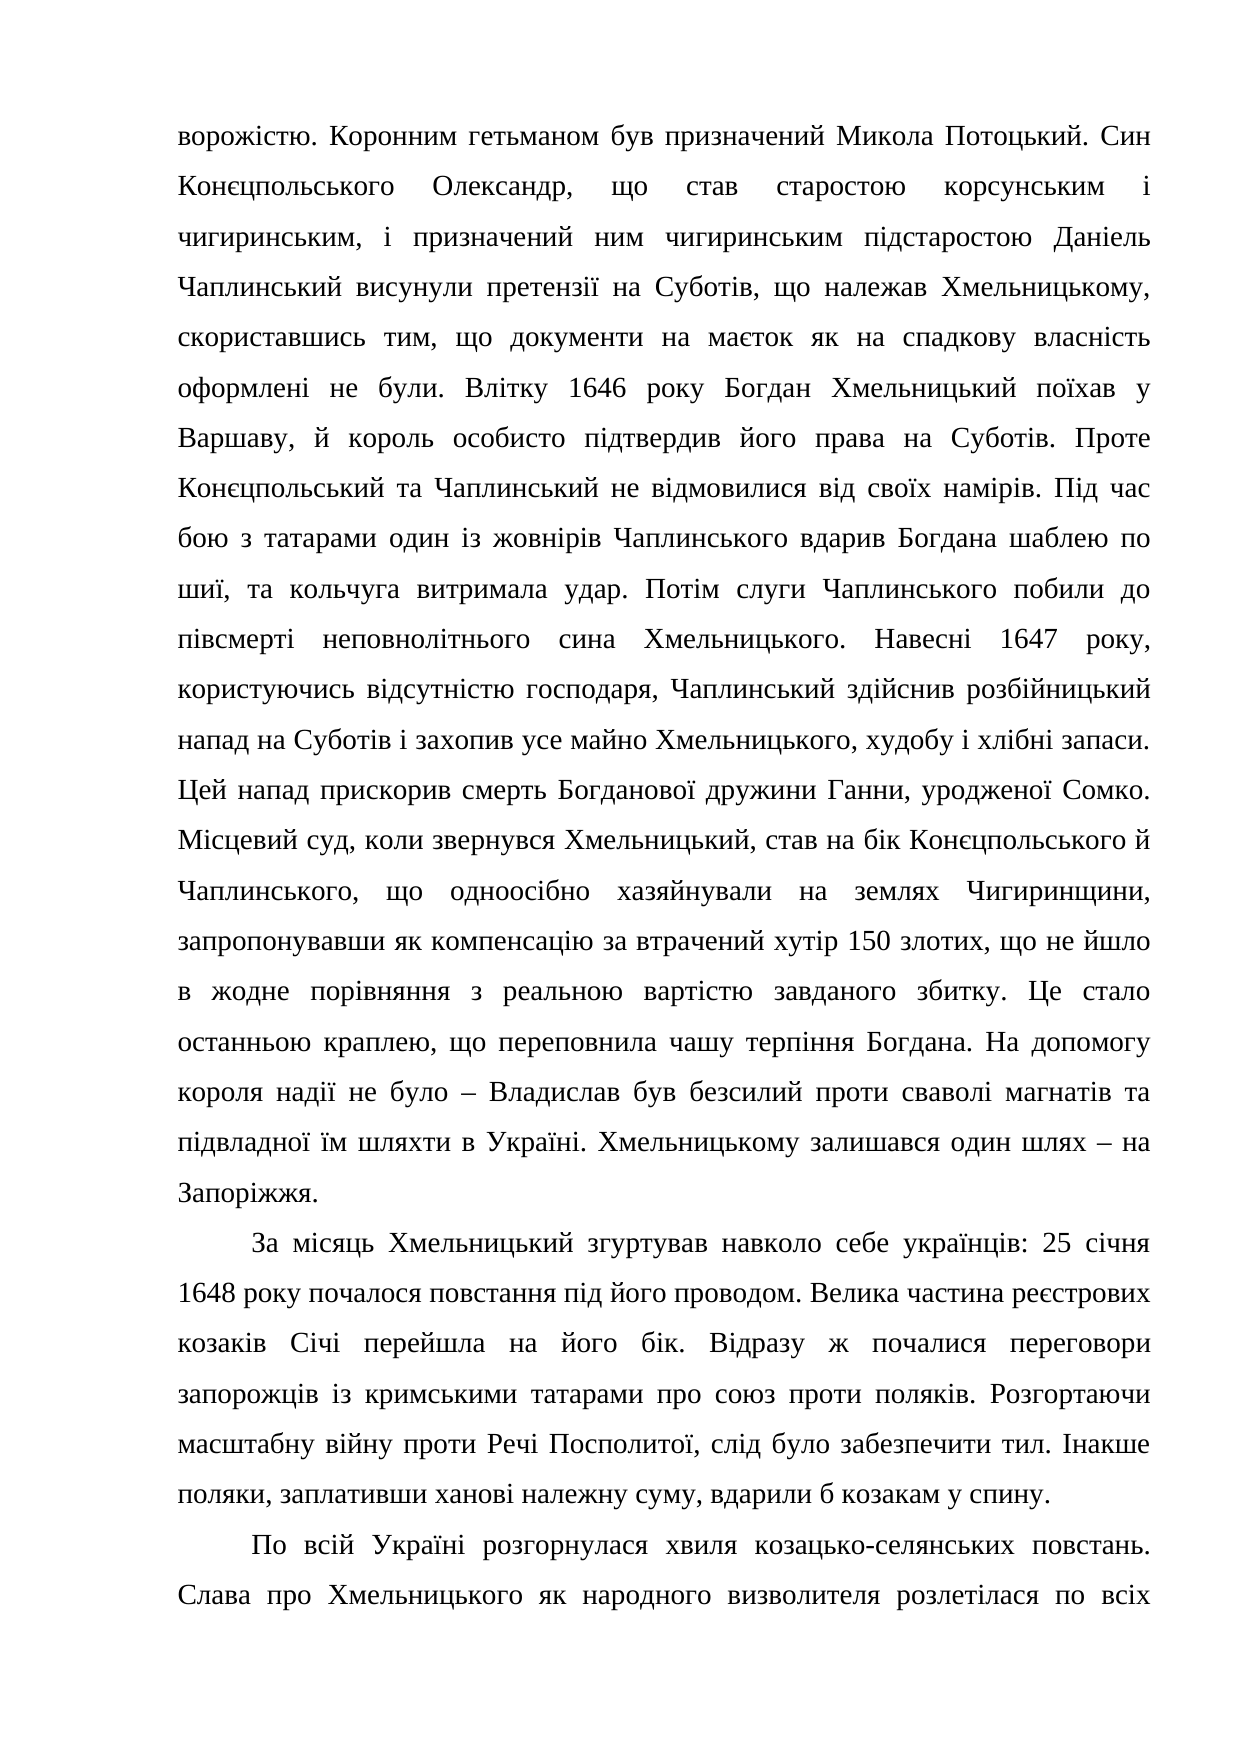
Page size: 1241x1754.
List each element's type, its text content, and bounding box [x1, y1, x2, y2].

text За місяць Хмельницький згуртував навколо себе українців: 25 січня 1648 року почалося повстання під його проводом. Велика частина реєстрових козаків Січі перейшла на його бік. Відразу ж почалися переговори запорожців із кримськими татарами про союз проти поляків. Розгортаючи масштабну війну проти Речі Посполитої, слід було забезпечити тил. Інакше поляки, заплативши ханові належну суму, вдарили б козакам у спину. [177, 1225, 1152, 1510]
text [177, 1527, 1152, 1611]
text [177, 118, 1152, 1208]
